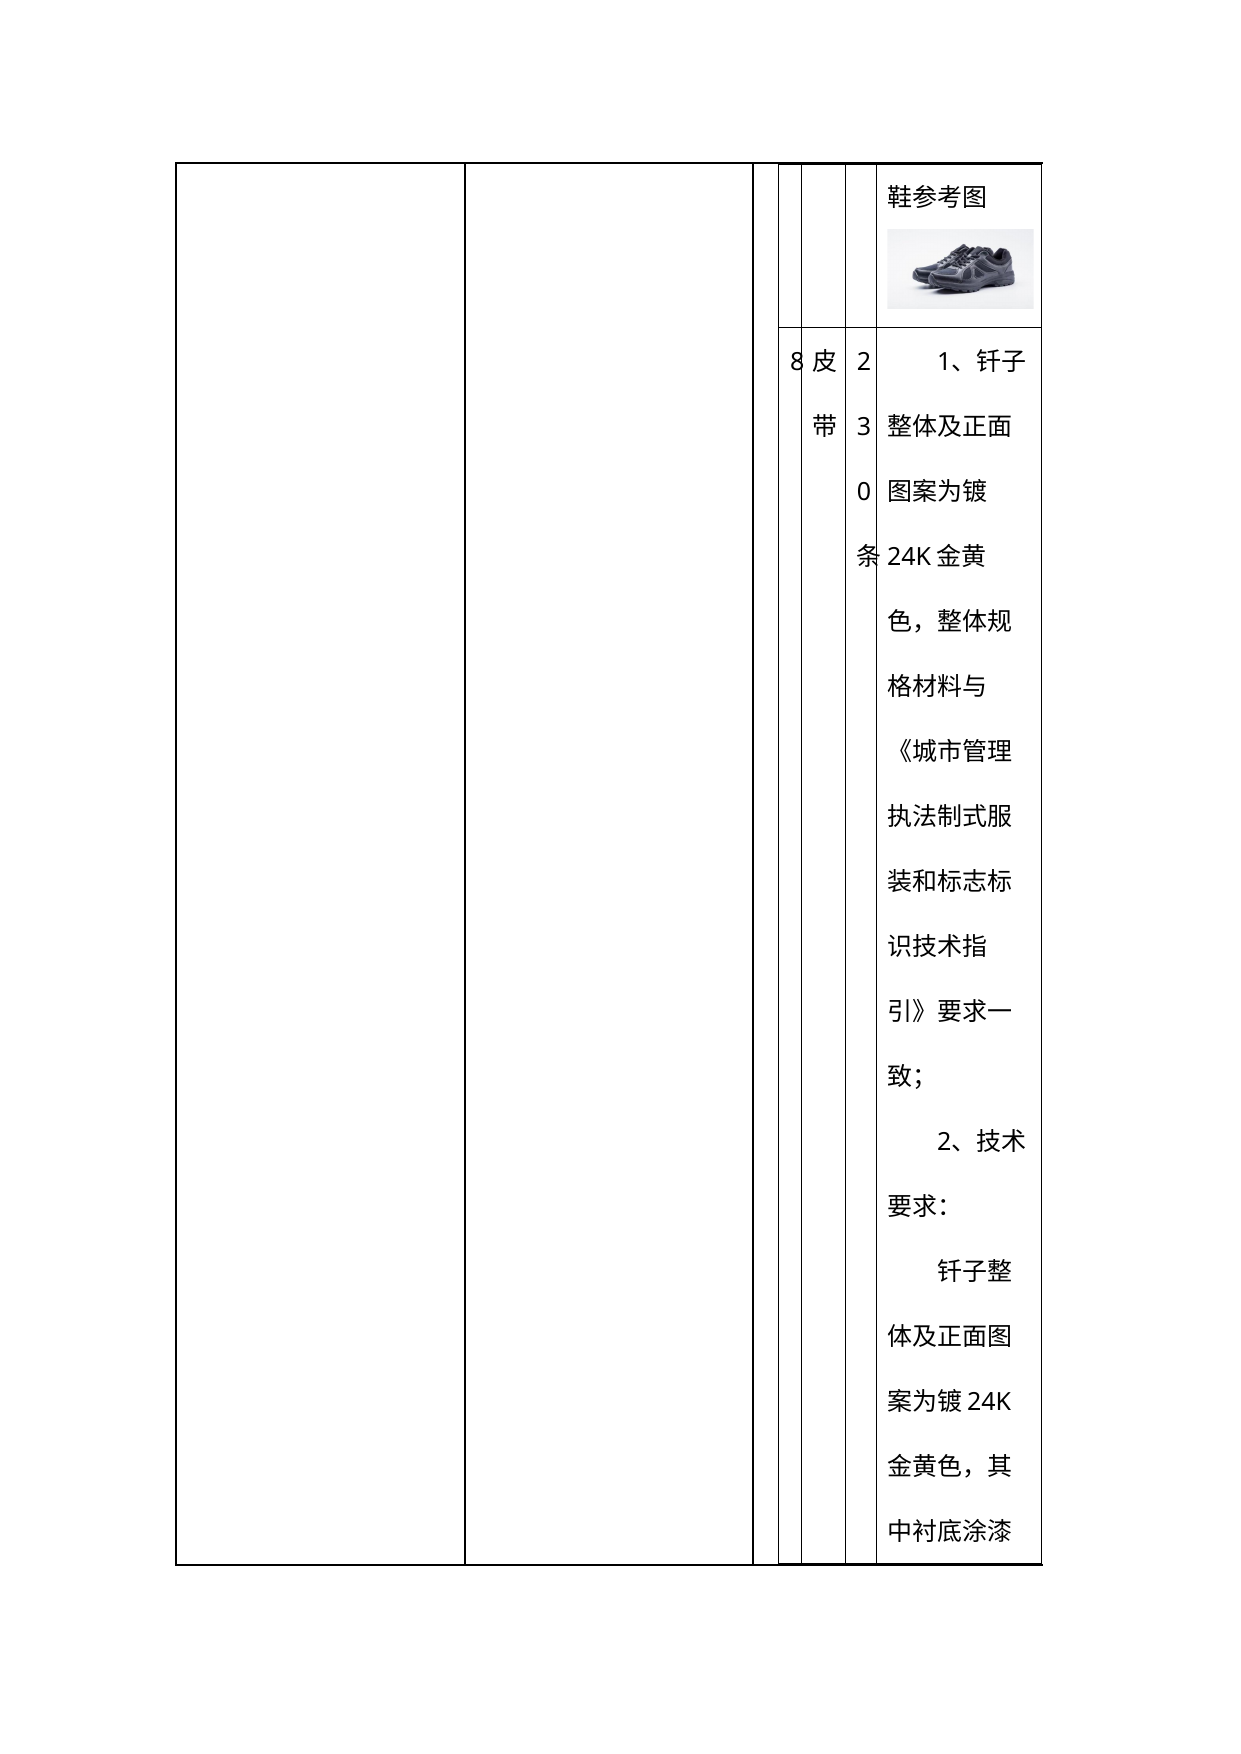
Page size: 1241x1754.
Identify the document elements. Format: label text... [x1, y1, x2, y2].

table_cell [779, 165, 801, 327]
table_cell [802, 328, 845, 1563]
table_cell [754, 164, 778, 1564]
table_cell [877, 165, 1041, 327]
table_cell [466, 164, 752, 1564]
table_cell [779, 328, 801, 1563]
table_cell [877, 328, 1041, 1563]
table_cell [802, 165, 845, 327]
table_cell [846, 165, 876, 327]
table_cell 1 [177, 164, 464, 1564]
picture [887, 229, 1034, 309]
table_cell [846, 328, 876, 1563]
